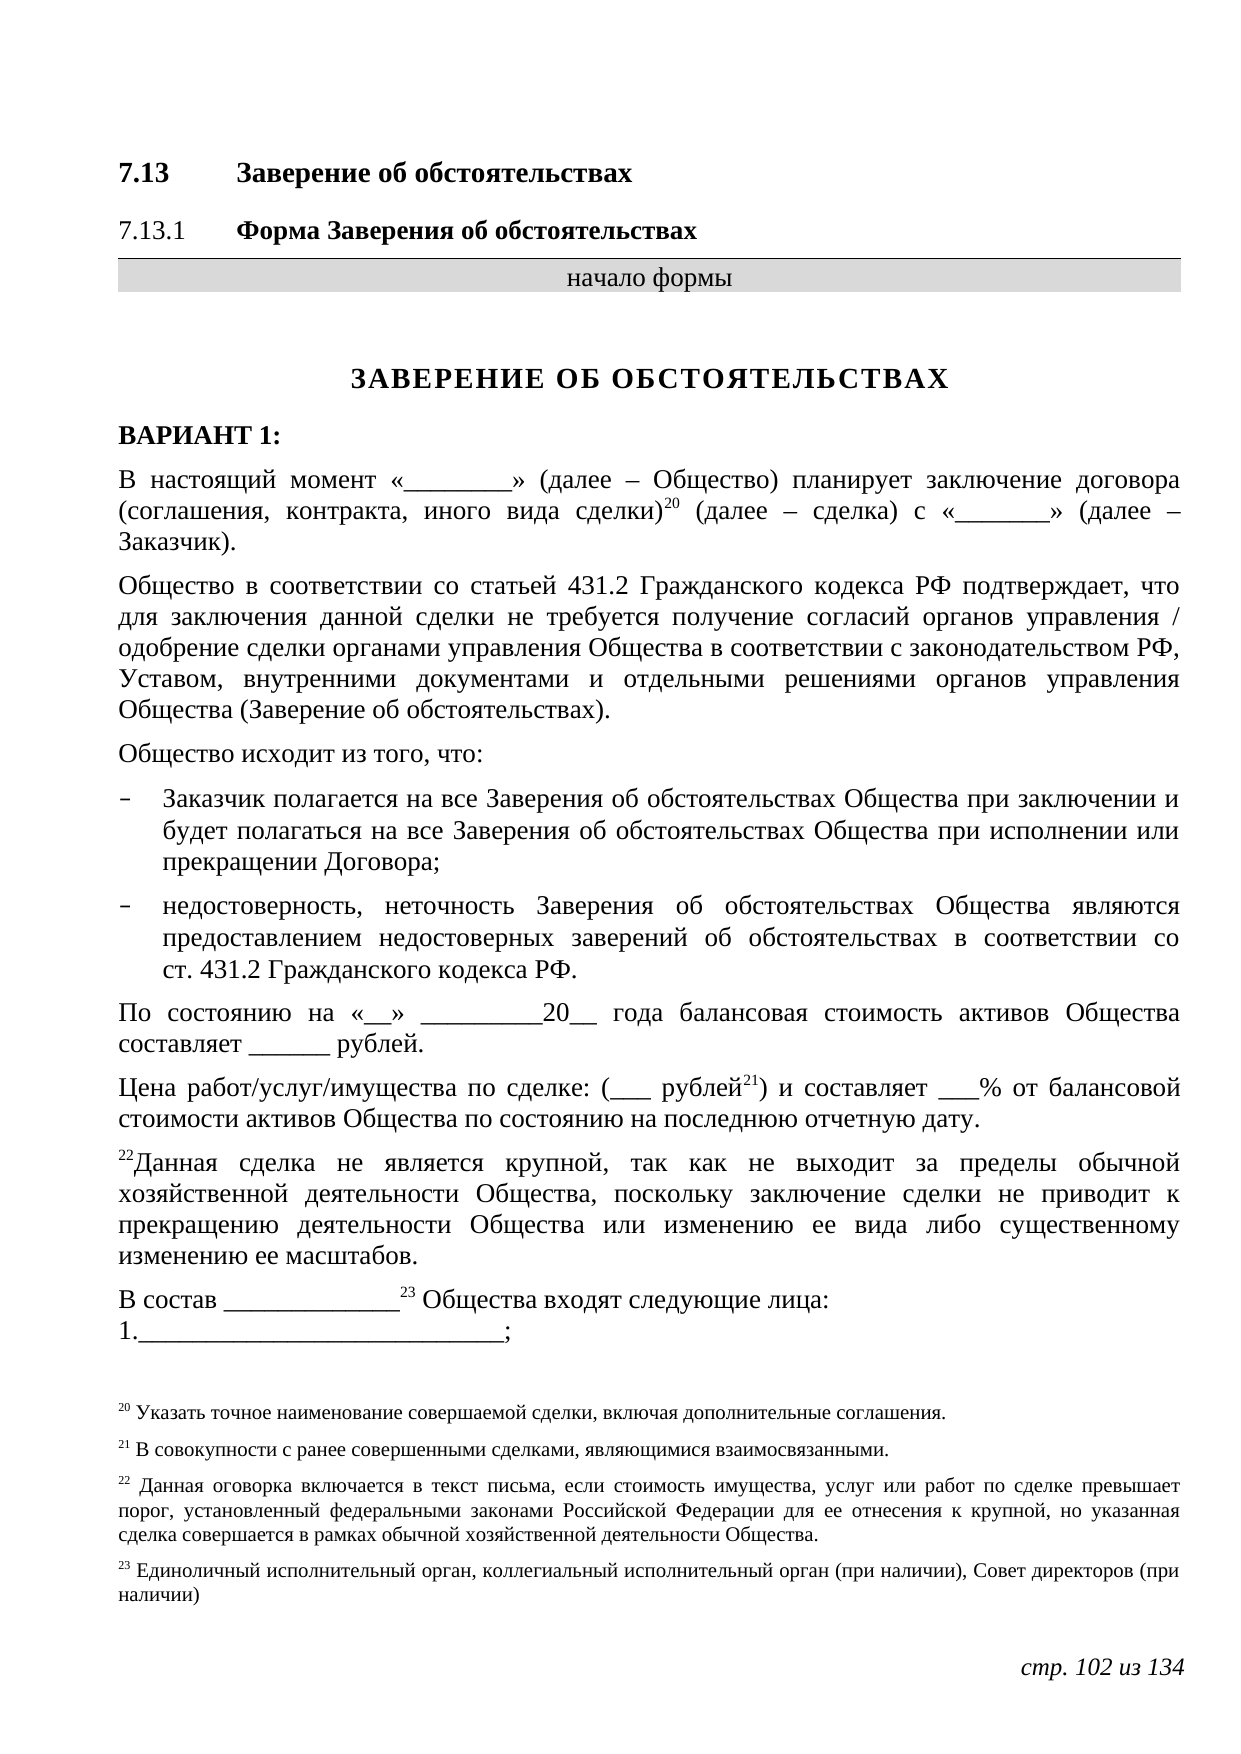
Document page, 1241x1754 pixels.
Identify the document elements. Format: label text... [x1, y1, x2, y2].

text По состоянию на «__» _________20__ года балансовая стоимость активов Общества составляет ______ рублей. [118, 996, 1181, 1059]
list Заказчик полагается на все Заверения об обстоятельствах Общества при заключении и будет полагаться на все Заверения об обстоятельствах Общества при исполнении или прекращении Договора; [118, 781, 1181, 876]
text В состав _____________ Общества входят следующие лица: [118, 1283, 1181, 1314]
text Общество в соответствии со статьей 431.2 Гражданского кодекса РФ подтверждает, что для заключения данной сделки не требуется получение согласий органов управления / одобрение сделки органами управления Общества в соответствии с законодательством РФ, Уставом, внутренними документами и отдельными решениями органов управления Общества (Заверение об обстоятельствах). [118, 569, 1181, 724]
subtitle Заверение об обстоятельствах [118, 156, 1181, 189]
text Заверение об обстоятельствах [118, 361, 1181, 394]
list Форма Заверения об обстоятельствах [118, 214, 1181, 245]
text Общество исходит из того, что: [118, 737, 1181, 768]
text Цена работ/услуг/имущества по сделке: (___ рублей) и составляет ___% от балансовой стоимости активов Общества по состоянию на последнюю отчетную дату. [118, 1071, 1181, 1133]
text начало формы [118, 259, 1181, 292]
text 1.___________________________; [118, 1314, 1181, 1345]
list недостоверность, неточность Заверения об обстоятельствах Общества являются предоставлением недостоверных заверений об обстоятельствах в соответствии со ст. 431.2 Гражданского кодекса РФ. [118, 888, 1181, 984]
text ВАРИАНТ 1: [118, 419, 1181, 450]
text Данная сделка не является крупной, так как не выходит за пределы обычной хозяйственной деятельности Общества, поскольку заключение сделки не приводит к прекращению деятельности Общества или изменению ее вида либо существенному изменению ее масштабов. [118, 1146, 1181, 1271]
text В настоящий момент «________» (далее – Общество) планирует заключение договора (соглашения, контракта, иного вида сделки) (далее – сделка) с «_______» (далее – Заказчик). [118, 463, 1181, 556]
